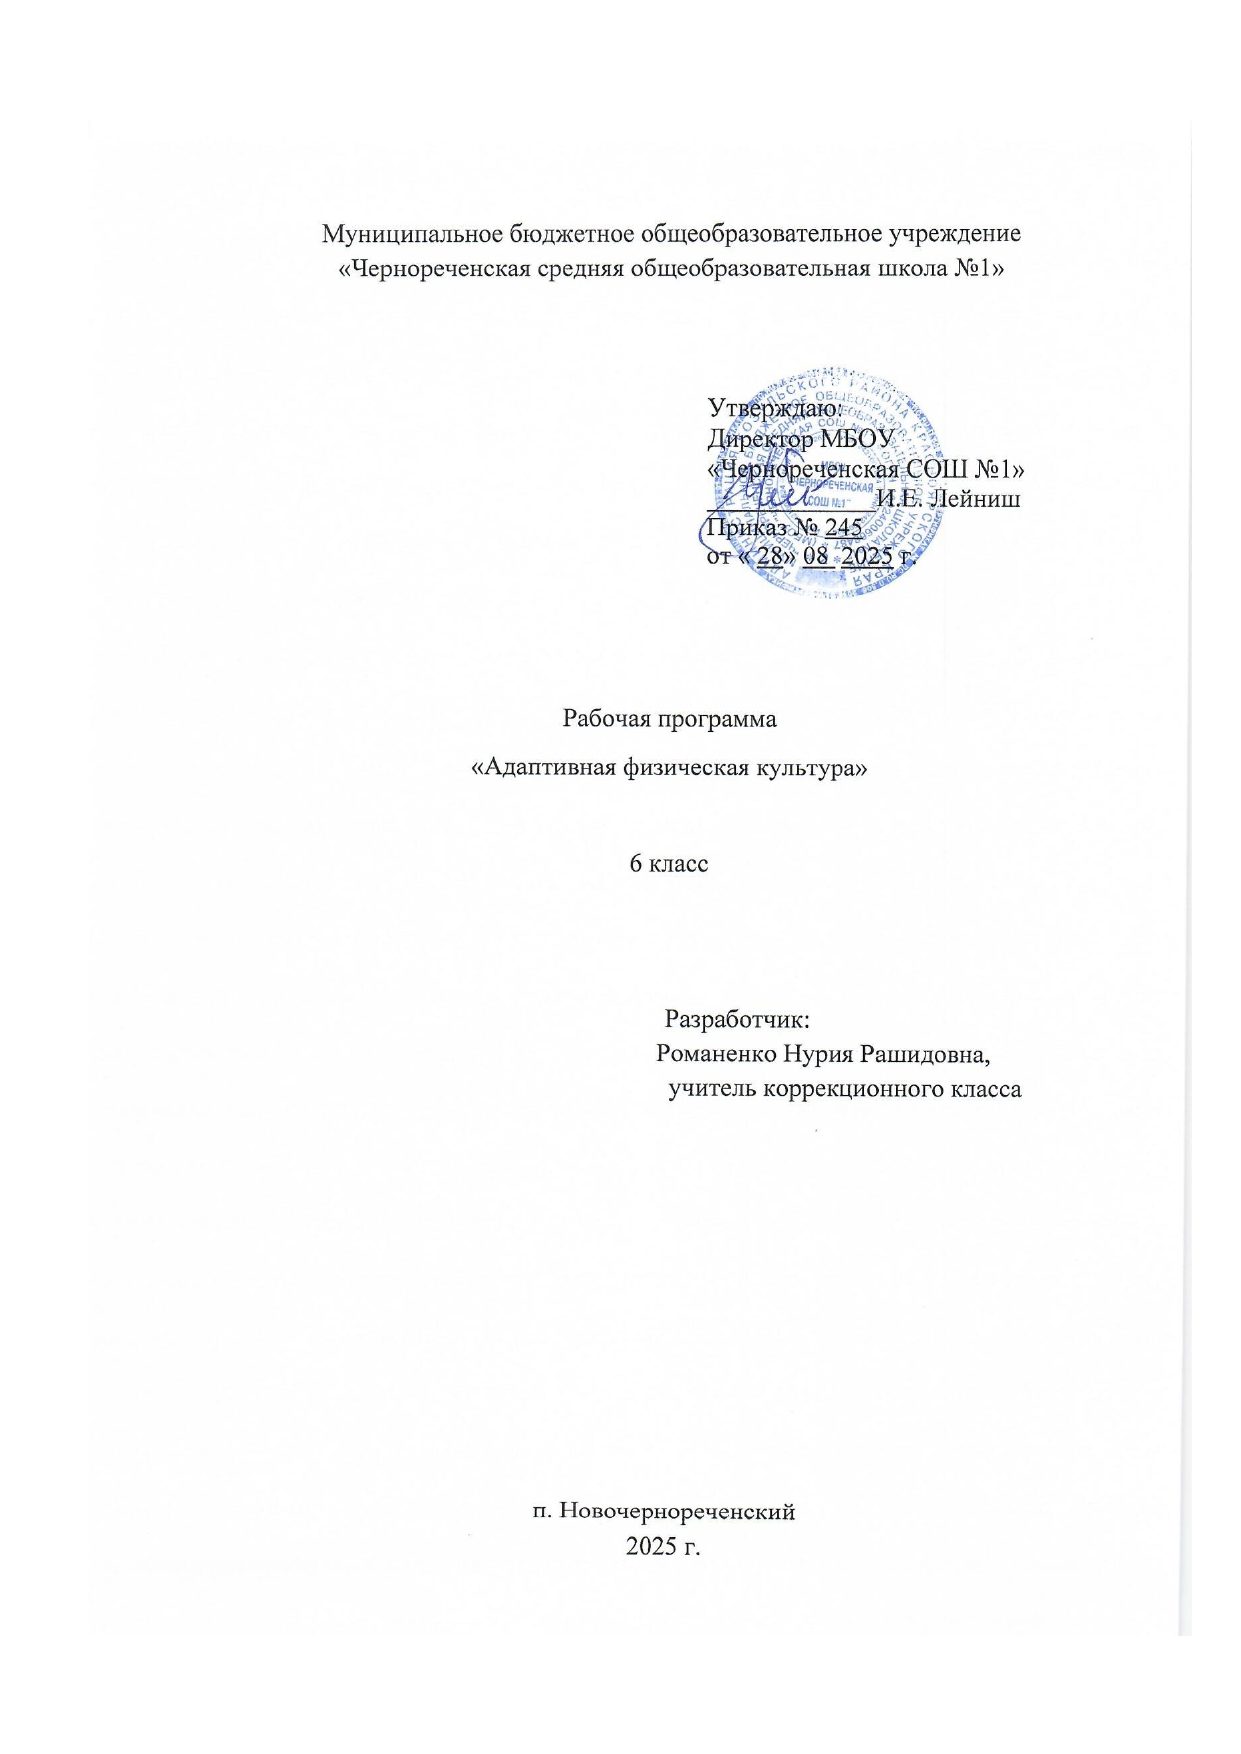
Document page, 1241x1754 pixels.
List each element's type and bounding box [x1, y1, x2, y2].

picture [88, 118, 1193, 1636]
